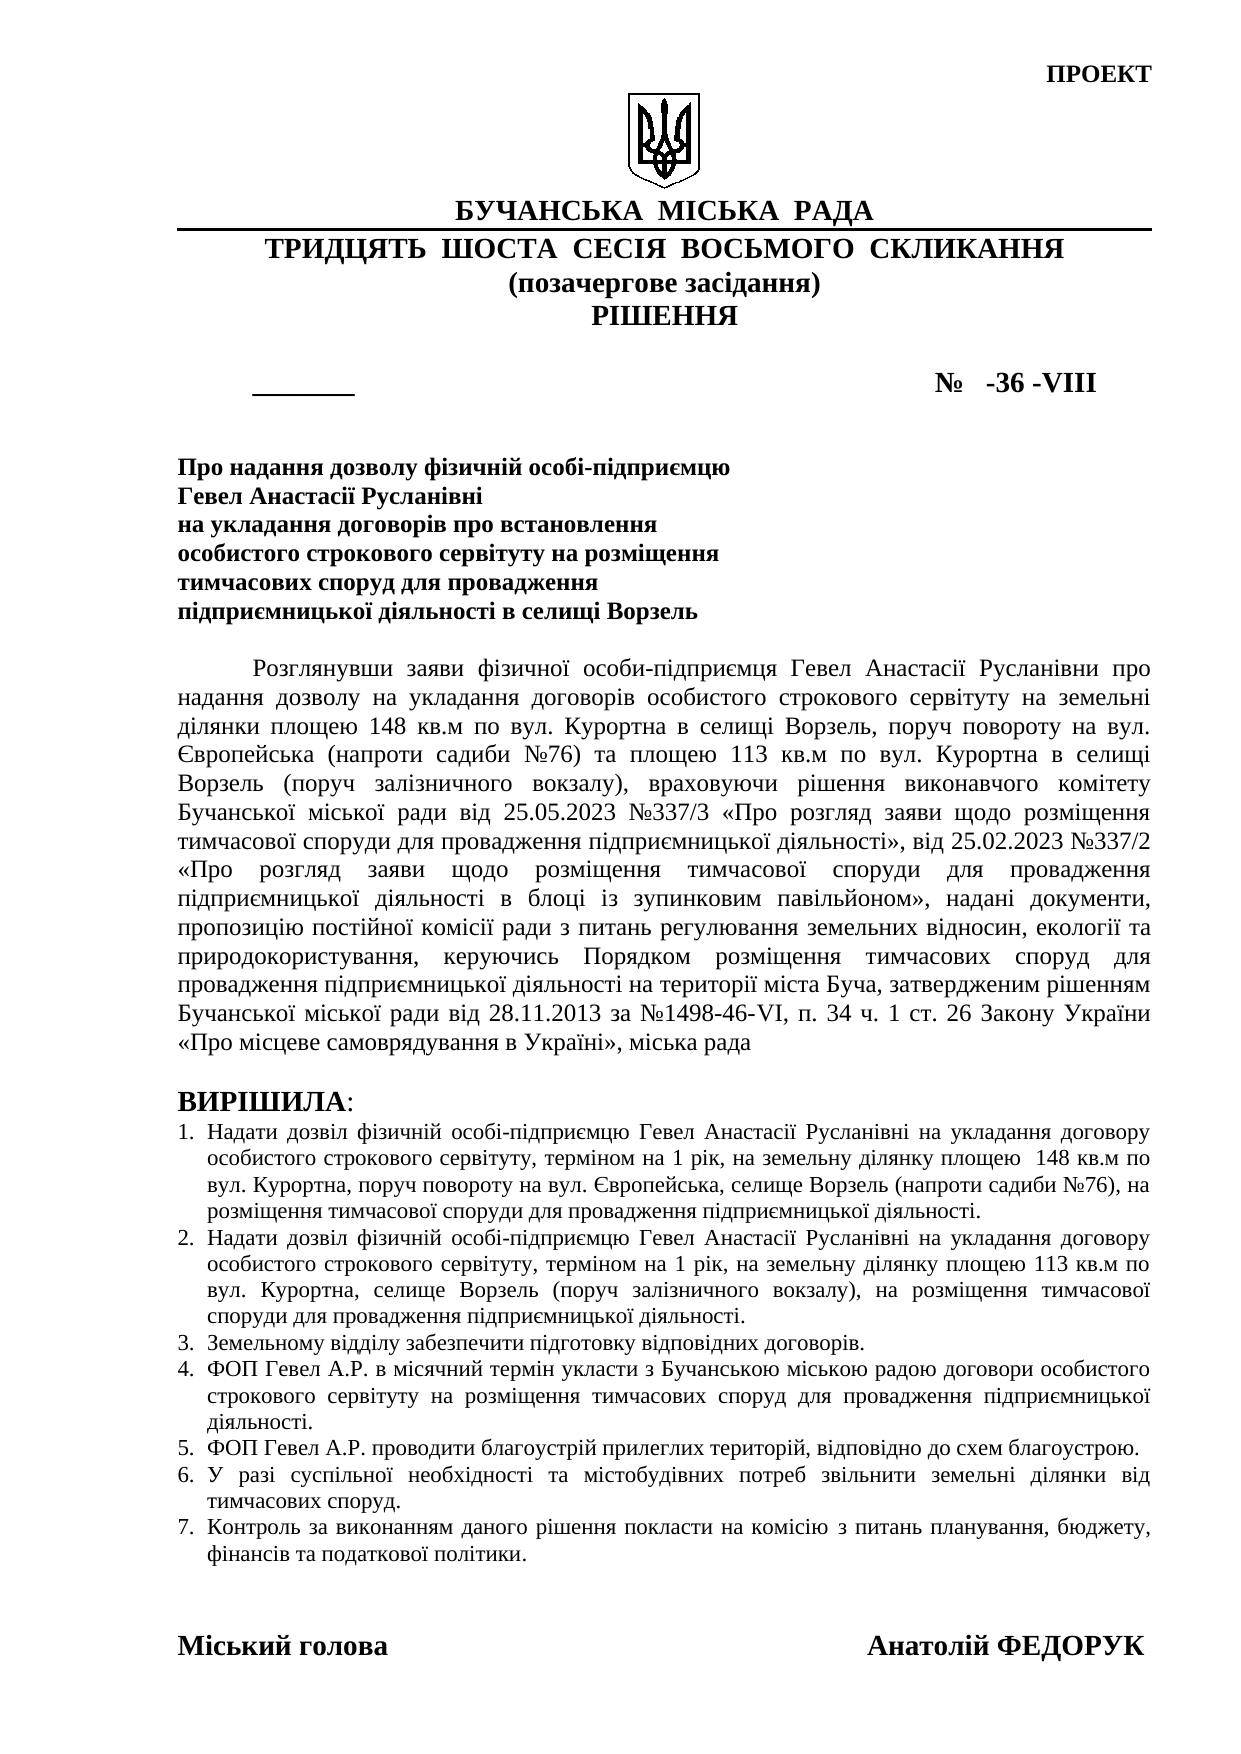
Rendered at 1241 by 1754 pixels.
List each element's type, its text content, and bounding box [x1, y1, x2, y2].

text Гевел Анастасії Русланівні [177, 481, 1152, 509]
text Міський голова Анатолій ФЕДОРУК [177, 1628, 1152, 1662]
text ТРИДЦЯТЬ ШОСТА СЕСІЯ ВОСЬМОГО СКЛИКАННЯ [177, 231, 1152, 265]
list ФОП Гевел А.Р. проводити благоустрій прилеглих територій, відповідно до схем благоустрою. [177, 1434, 1152, 1461]
text ВИРІШИЛА: [177, 1084, 1152, 1118]
text особистого строкового сервітуту на розміщення [177, 538, 1152, 567]
text _______ № -36 -VІІІ [177, 366, 1152, 399]
list Контроль за виконанням даного рішення покласти на комісію з питань планування, бюджету, фінансів та податкової політики. [177, 1513, 1152, 1566]
list У разі суспільної необхідності та містобудівних потреб звільнити земельні ділянки від тимчасових споруд. [177, 1461, 1152, 1513]
text тимчасових споруд для провадження [177, 567, 1152, 596]
text РІШЕННЯ [177, 298, 1152, 332]
text БУЧАНСЬКА МІСЬКА РАДА [177, 193, 1152, 228]
text (позачергове засідання) [177, 265, 1152, 298]
list ФОП Гевел А.Р. в місячний термін укласти з Бучанською міською радою договори особистого строкового сервітуту на розміщення тимчасових споруд для провадження підприємницької діяльності. [177, 1355, 1152, 1434]
text Про надання дозволу фізичній особі-підприємцю [177, 452, 1152, 481]
text ПРОЕКТ [177, 59, 1152, 88]
list Земельному відділу забезпечити підготовку відповідних договорів. [177, 1329, 1152, 1355]
text Розглянувши заяви фізичної особи-підприємця Гевел Анастасії Русланівни про надання дозволу на укладання договорів особистого строкового сервітуту на земельні ділянки площею 148 кв.м по вул. Курортна в селищі Ворзель, поруч повороту на вул. Європейська (напроти садиби №76) та площею 113 кв.м по вул. Курортна в селищі Ворзель (поруч залізничного вокзалу), враховуючи рішення виконавчого комітету Бучанської міської ради від 25.05.2023 №337/3 «Про розгляд заяви щодо розміщення тимчасової споруди для провадження підприємницької діяльності», від 25.02.2023 №337/2 «Про розгляд заяви щодо розміщення тимчасової споруди для провадження підприємницької діяльності в блоці із зупинковим павільйоном», надані документи, пропозицію постійної комісії ради з питань регулювання земельних відносин, екології та природокористування, керуючись Порядком розміщення тимчасових споруд для провадження підприємницької діяльності на території міста Буча, затвердженим рішенням Бучанської міської ради від 28.11.2013 за №1498-46-VI, п. 34 ч. 1 ст. 26 Закону України «Про місцеве самоврядування в Україні», міська рада [177, 653, 1152, 1056]
list Надати дозвіл фізичній особі-підприємцю Гевел Анастасії Русланівні на укладання договору особистого строкового сервітуту, терміном на 1 рік, на земельну ділянку площею 148 кв.м по вул. Курортна, поруч повороту на вул. Європейська, селище Ворзель (напроти садиби №76), на розміщення тимчасової споруди для провадження підприємницької діяльності. [177, 1118, 1152, 1223]
list Надати дозвіл фізичній особі-підприємцю Гевел Анастасії Русланівні на укладання договору особистого строкового сервітуту, терміном на 1 рік, на земельну ділянку площею 113 кв.м по вул. Курортна, селище Ворзель (поруч залізничного вокзалу), на розміщення тимчасової споруди для провадження підприємницької діяльності. [177, 1223, 1152, 1329]
text підприємницької діяльності в селищі Ворзель [177, 596, 1152, 624]
text на укладання договорів про встановлення [177, 509, 1152, 538]
